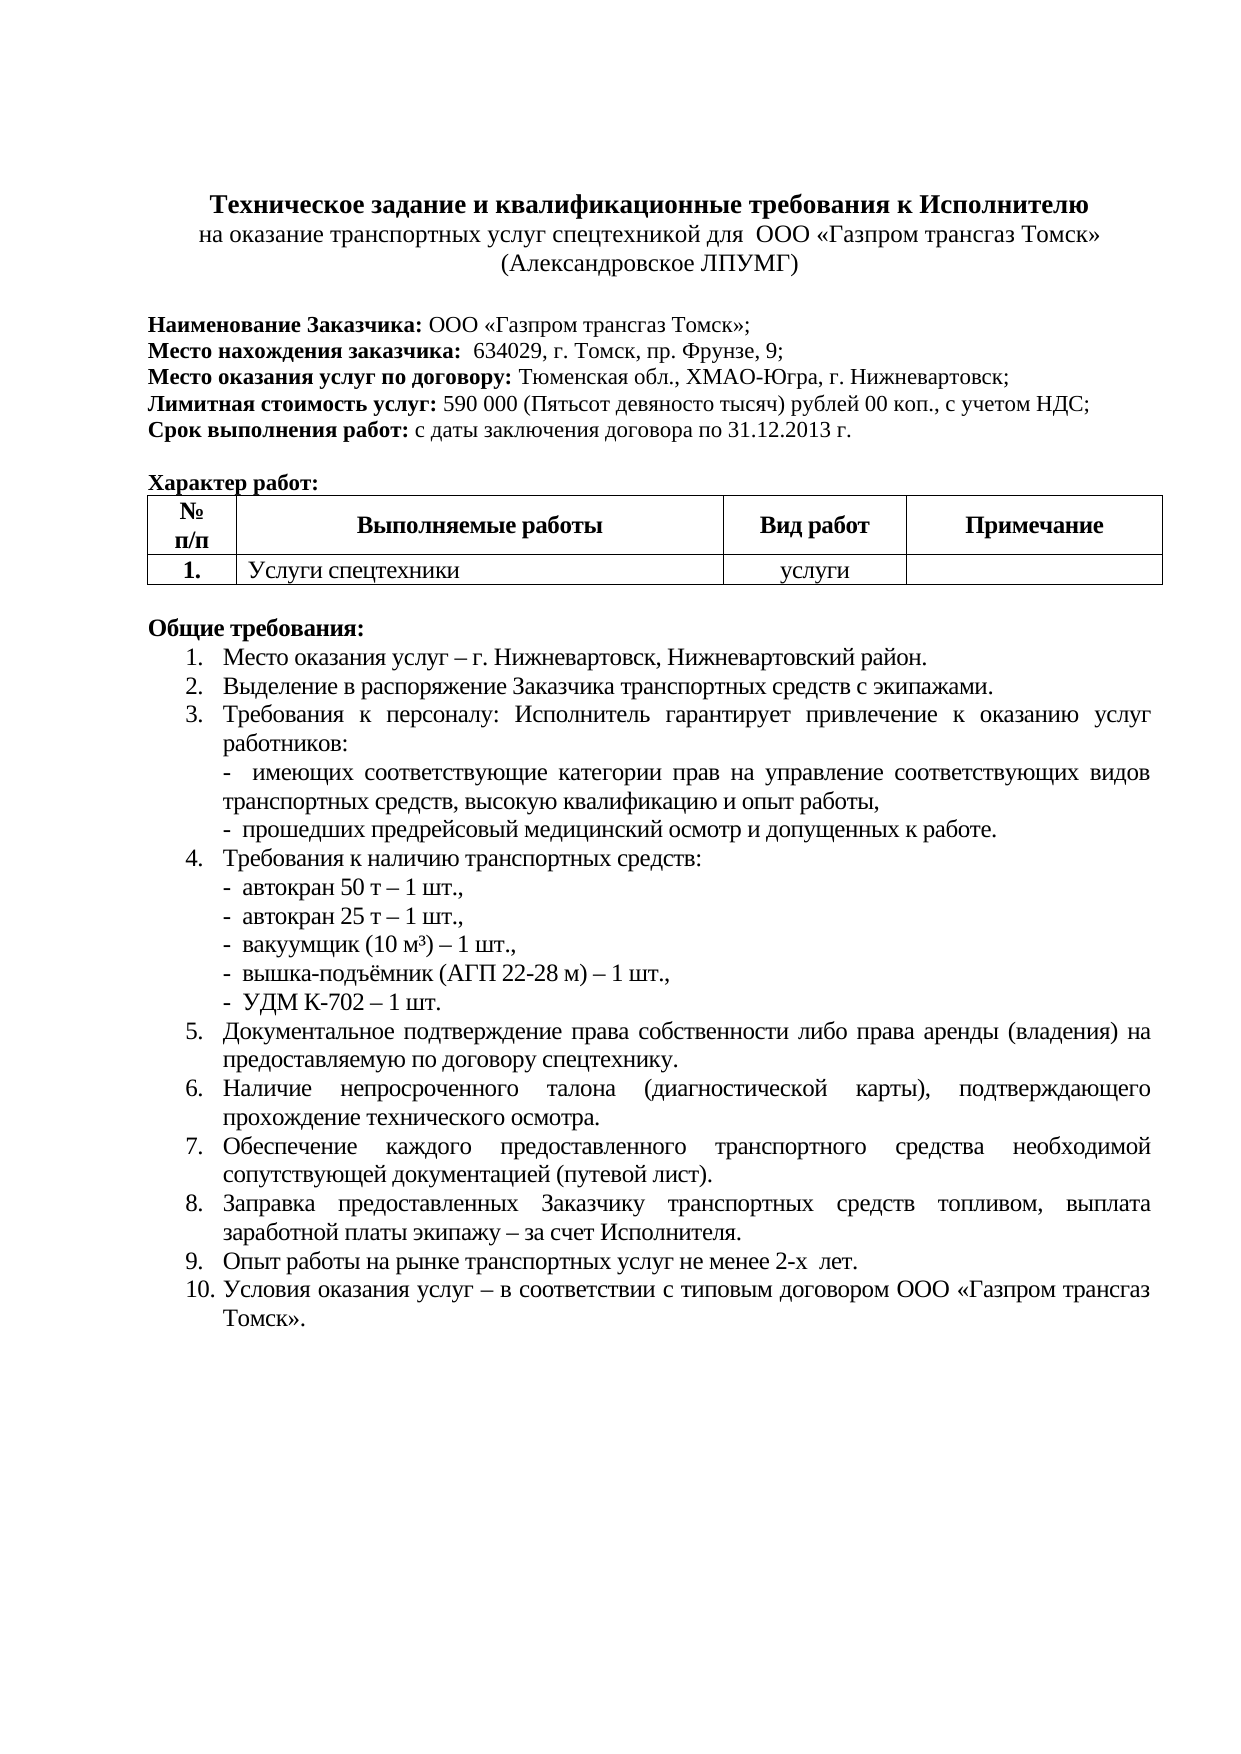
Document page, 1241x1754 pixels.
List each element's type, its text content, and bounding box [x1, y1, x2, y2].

list Место оказания услуг – г. Нижневартовск, Нижневартовский район. [185, 642, 1152, 671]
list - вакуумщик (10 м³) – 1 шт., [223, 929, 1152, 958]
table_header Вид работ [724, 496, 906, 554]
list - имеющих соответствующие категории прав на управление соответствующих видов транспортных средств, высокую квалификацию и опыт работы, [223, 757, 1152, 814]
list Заправка предоставленных Заказчику транспортных средств топливом, выплата заработной платы экипажу – за счет Исполнителя. [185, 1188, 1152, 1246]
list Документальное подтверждение права собственности либо права аренды (владения) на предоставляемую по договору спецтехнику. [185, 1016, 1152, 1073]
table_header Примечание [907, 496, 1162, 554]
list Наличие непросроченного талона (диагностической карты), подтверждающего прохождение технического осмотра. [185, 1073, 1152, 1131]
list Выделение в распоряжение Заказчика транспортных средств с экипажами. [185, 671, 1152, 699]
text Техническое задание и квалификационные требования к Исполнителю [148, 188, 1152, 219]
text Общие требования: [148, 613, 1152, 642]
table_cell Услуги спецтехники [237, 555, 723, 583]
text Срок выполнения работ: с даты заключения договора по 31.12.2013 г. [148, 416, 1152, 442]
list Опыт работы на рынке транспортных услуг не менее 2-х лет. [185, 1246, 1152, 1274]
list Требования к наличию транспортных средств: [185, 843, 1152, 872]
list - автокран 50 т – 1 шт., [223, 872, 1152, 901]
text Характер работ: [148, 469, 1152, 495]
text на оказание транспортных услуг спецтехникой для ООО «Газпром трансгаз Томск» (Александровское ЛПУМГ) [148, 219, 1152, 277]
text Наименование Заказчика: ООО «Газпром трансгаз Томск»; [148, 311, 1152, 337]
table_header № п/п [148, 496, 236, 554]
text Место нахождения заказчика: 634029, г. Томск, пр. Фрунзе, 9; [148, 337, 1152, 363]
table_cell [907, 555, 1162, 583]
list - УДМ К-702 – 1 шт. [223, 987, 1152, 1016]
list Условия оказания услуг – в соответствии с типовым договором ООО «Газпром трансгаз Томск». [185, 1274, 1152, 1332]
list - прошедших предрейсовый медицинский осмотр и допущенных к работе. [223, 814, 1152, 843]
table_cell услуги [724, 555, 906, 583]
list - автокран 25 т – 1 шт., [223, 901, 1152, 929]
text Место оказания услуг по договору: Тюменская обл., ХМАО-Югра, г. Нижневартовск; [148, 363, 1152, 390]
table_header Выполняемые работы [237, 496, 723, 554]
text Лимитная стоимость услуг: 590 000 (Пятьсот девяносто тысяч) рублей 00 коп., с учетом НДС; [148, 390, 1152, 416]
list Требования к персоналу: Исполнитель гарантирует привлечение к оказанию услуг работников: [185, 699, 1152, 757]
table_cell 1. [148, 555, 236, 583]
list Обеспечение каждого предоставленного транспортного средства необходимой сопутствующей документацией (путевой лист). [185, 1131, 1152, 1188]
list - вышка-подъёмник (АГП 22-28 м) – 1 шт., [223, 958, 1152, 987]
